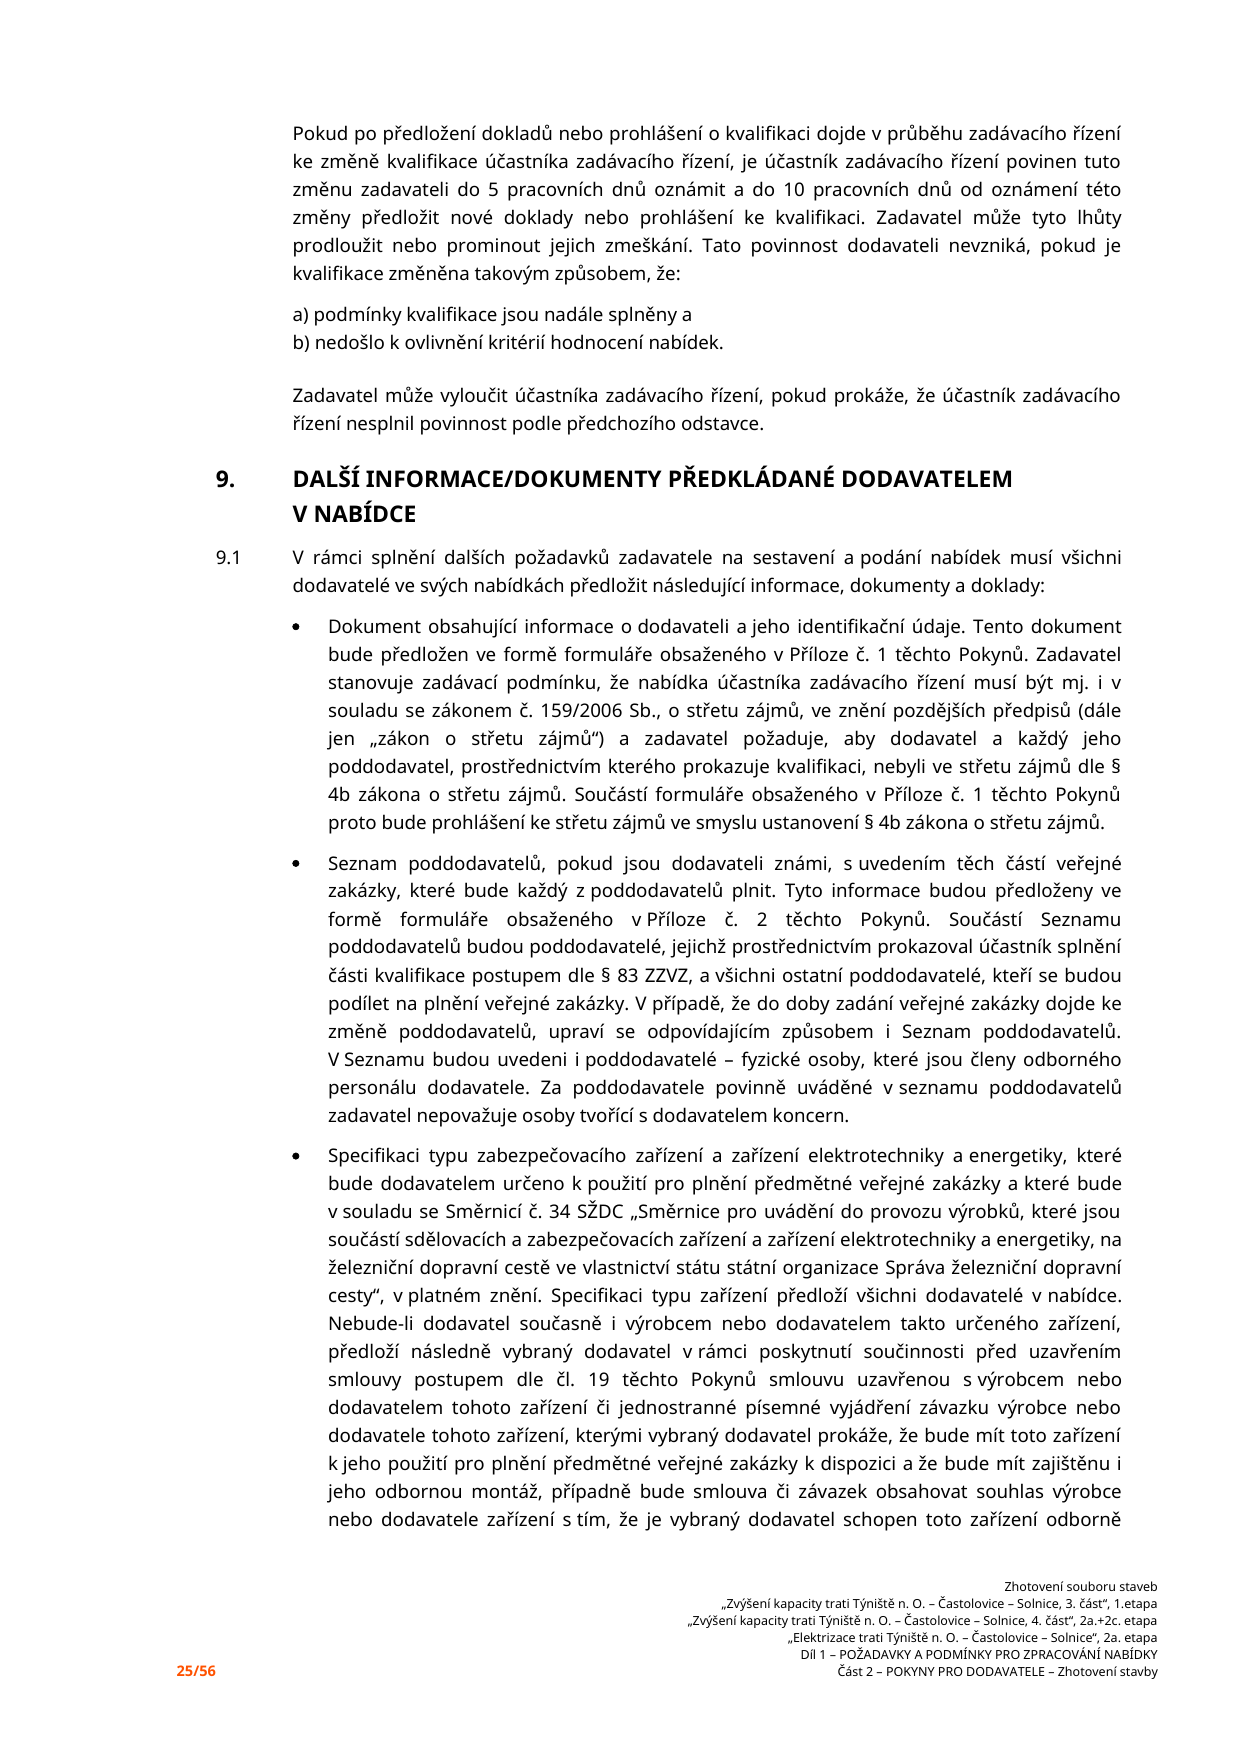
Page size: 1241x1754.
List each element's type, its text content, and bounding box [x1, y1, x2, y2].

text DALŠÍ INFORMACE/DOKUMENTY PŘEDKLÁDANÉ DODAVATELEM v NABÍDCE [216, 463, 1122, 529]
text Pokud po předložení dokladů nebo prohlášení o kvalifikaci dojde v průběhu zadávacího řízení ke změně kvalifikace účastníka zadávacího řízení, je účastník zadávacího řízení povinen tuto změnu zadavateli do 5 pracovních dnů oznámit a do 10 pracovních dnů od oznámení této změny předložit nové doklady nebo prohlášení ke kvalifikaci. Zadavatel může tyto lhůty prodloužit nebo prominout jejich zmeškání. Tato povinnost dodavateli nevzniká, pokud je kvalifikace změněna takovým způsobem, že: [292, 121, 1122, 286]
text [292, 1142, 1122, 1532]
text Dokument obsahující informace o dodavateli a jeho identifikační údaje. Tento dokument bude předložen ve formě formuláře obsaženého v Příloze č. 1 těchto Pokynů. Zadavatel stanovuje zadávací podmínku, že nabídka účastníka zadávacího řízení musí být mj. i v souladu se zákonem č. 159/2006 Sb., o střetu zájmů, ve znění pozdějších předpisů (dále jen „zákon o střetu zájmů“) a zadavatel požaduje, aby dodavatel a každý jeho poddodavatel, prostřednictvím kterého prokazuje kvalifikaci, nebyli ve střetu zájmů dle § 4b zákona o střetu zájmů. Součástí formuláře obsaženého v Příloze č. 1 těchto Pokynů proto bude prohlášení ke střetu zájmů ve smyslu ustanovení § 4b zákona o střetu zájmů. [292, 613, 1122, 835]
text Zadavatel může vyloučit účastníka zadávacího řízení, pokud prokáže, že účastník zadávacího řízení nesplnil povinnost podle předchozího odstavce. [292, 382, 1122, 436]
text Seznam poddodavatelů, pokud jsou dodavateli známi, s uvedením těch částí veřejné zakázky, které bude každý z poddodavatelů plnit. Tyto informace budou předloženy ve formě formuláře obsaženého v Příloze č. 2 těchto Pokynů. Součástí Seznamu poddodavatelů budou poddodavatelé, jejichž prostřednictvím prokazoval účastník splnění části kvalifikace postupem dle § 83 ZZVZ, a všichni ostatní poddodavatelé, kteří se budou podílet na plnění veřejné zakázky. V případě, že do doby zadání veřejné zakázky dojde ke změně poddodavatelů, upraví se odpovídajícím způsobem i Seznam poddodavatelů. V Seznamu budou uvedeni i poddodavatelé – fyzické osoby, které jsou členy odborného personálu dodavatele. Za poddodavatele povinně uváděné v seznamu poddodavatelů zadavatel nepovažuje osoby tvořící s dodavatelem koncern. [292, 850, 1122, 1127]
text b) nedošlo k ovlivnění kritérií hodnocení nabídek. [292, 329, 1122, 355]
text V rámci splnění dalších požadavků zadavatele na sestavení a podání nabídek musí všichni dodavatelé ve svých nabídkách předložit následující informace, dokumenty a doklady: [216, 544, 1122, 598]
text a) podmínky kvalifikace jsou nadále splněny a [292, 301, 1122, 327]
